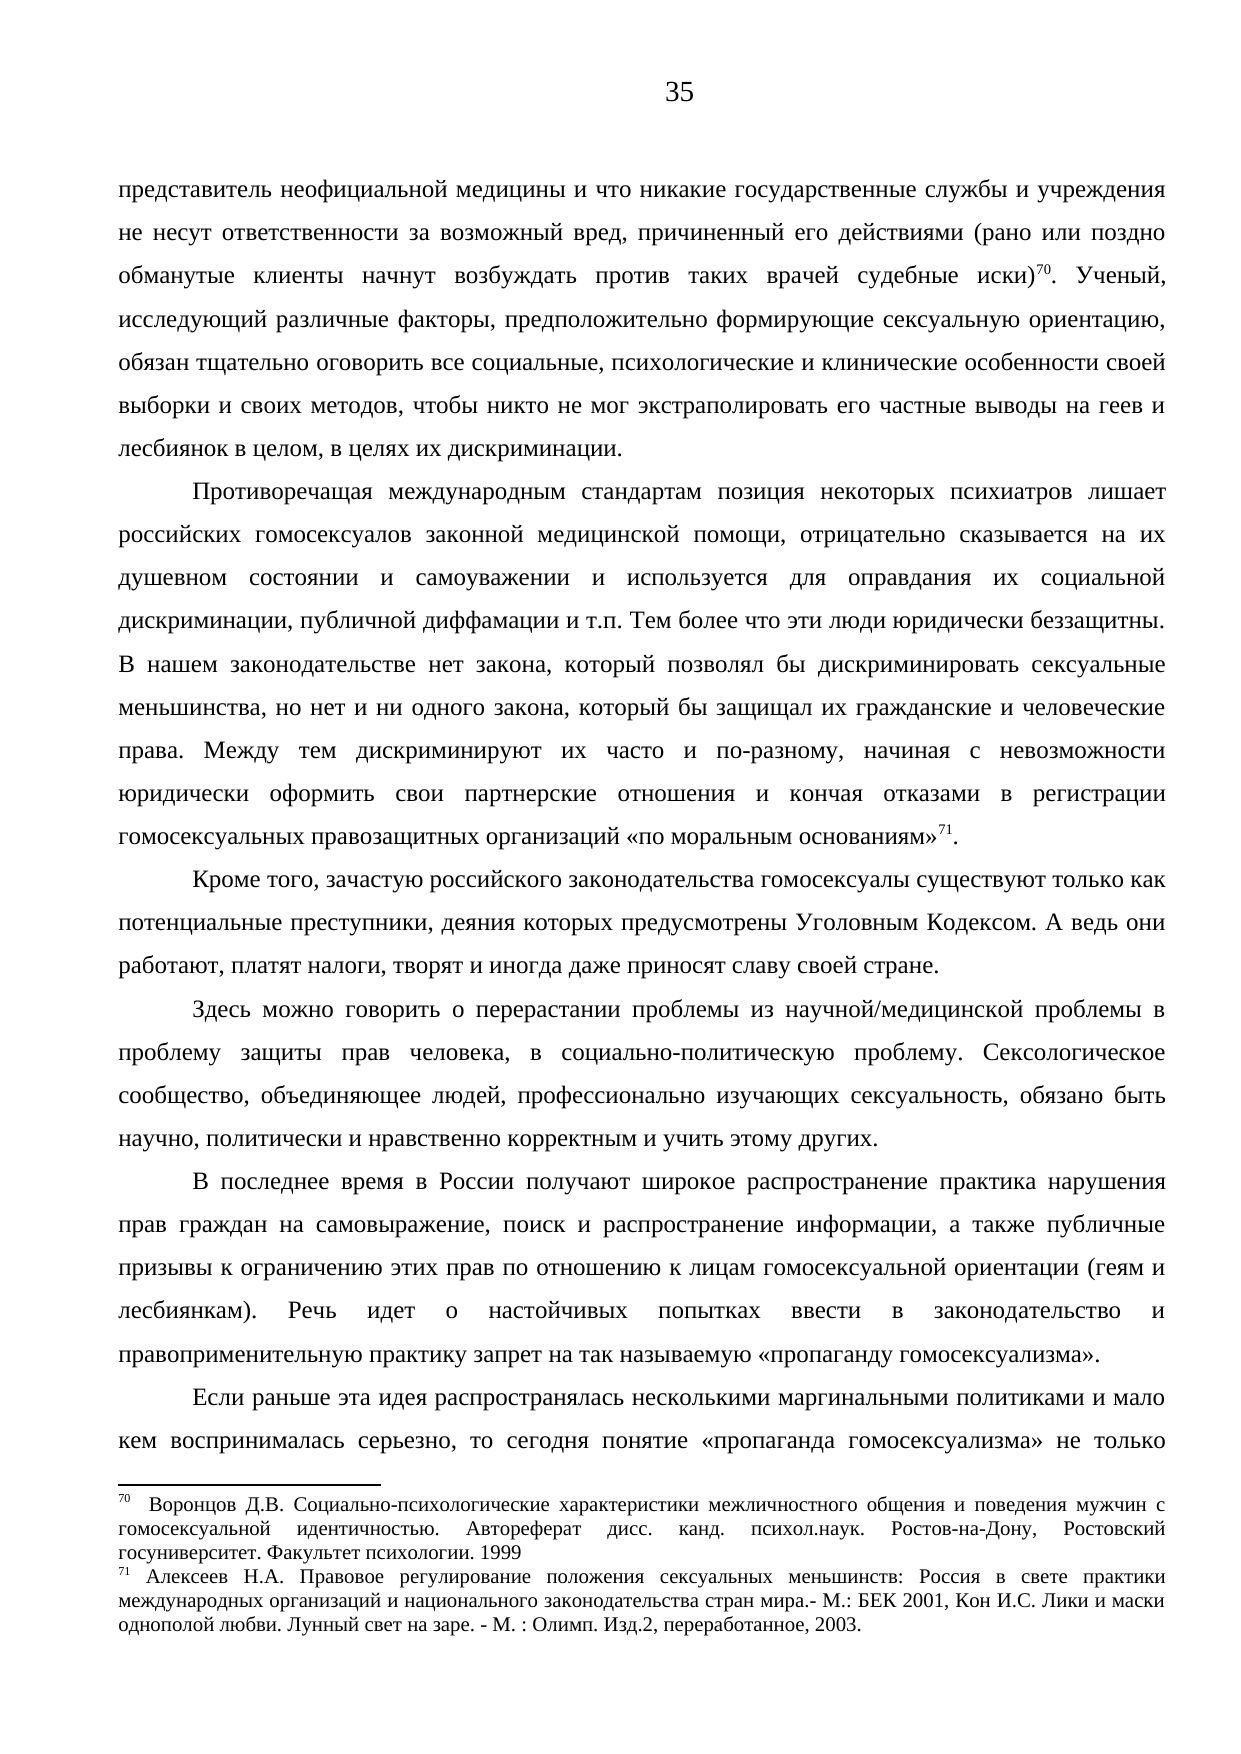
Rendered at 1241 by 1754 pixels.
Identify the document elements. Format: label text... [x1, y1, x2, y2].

text Здесь можно говорить о перерастании проблемы из научной/медицинской проблемы в проблему защиты прав человека, в социально-политическую проблему. Сексологическое сообщество, объединяющее людей, профессионально изучающих сексуальность, обязано быть научно, политически и нравственно корректным и учить этому других. [118, 994, 1167, 1152]
text Противоречащая международным стандартам позиция некоторых психиатров лишает российских гомосексуалов законной медицинской помощи, отрицательно сказывается на их душевном состоянии и самоуважении и используется для оправдания их социальной дискриминации, публичной диффамации и т.п. Тем более что эти люди юридически беззащитны. В нашем законодательстве нет закона, который позволял бы дискриминировать сексуальные меньшинства, но нет и ни одного закона, который бы защищал их гражданские и человеческие права. Между тем дискриминируют их часто и по-разному, начиная с невозможности юридически оформить свои партнерские отношения и кончая отказами в регистрации гомосексуальных правозащитных организаций «по моральным основаниям». [118, 476, 1167, 850]
text В последнее время в России получают широкое распространение практика нарушения прав граждан на самовыражение, поиск и распространение информации, а также публичные призывы к ограничению этих прав по отношению к лицам гомосексуальной ориентации (геям и лесбиянкам). Речь идет о настойчивых попытках ввести в законодательство и правоприменительную практику запрет на так называемую «пропаганду гомосексуализма». [118, 1166, 1167, 1367]
text Кроме того, зачастую российского законодательства гомосексуалы существуют только как потенциальные преступники, деяния которых предусмотрены Уголовным Кодексом. А ведь они работают, платят налоги, творят и иногда даже приносят славу своей стране. [118, 864, 1167, 979]
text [118, 1382, 1167, 1454]
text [118, 174, 1167, 462]
